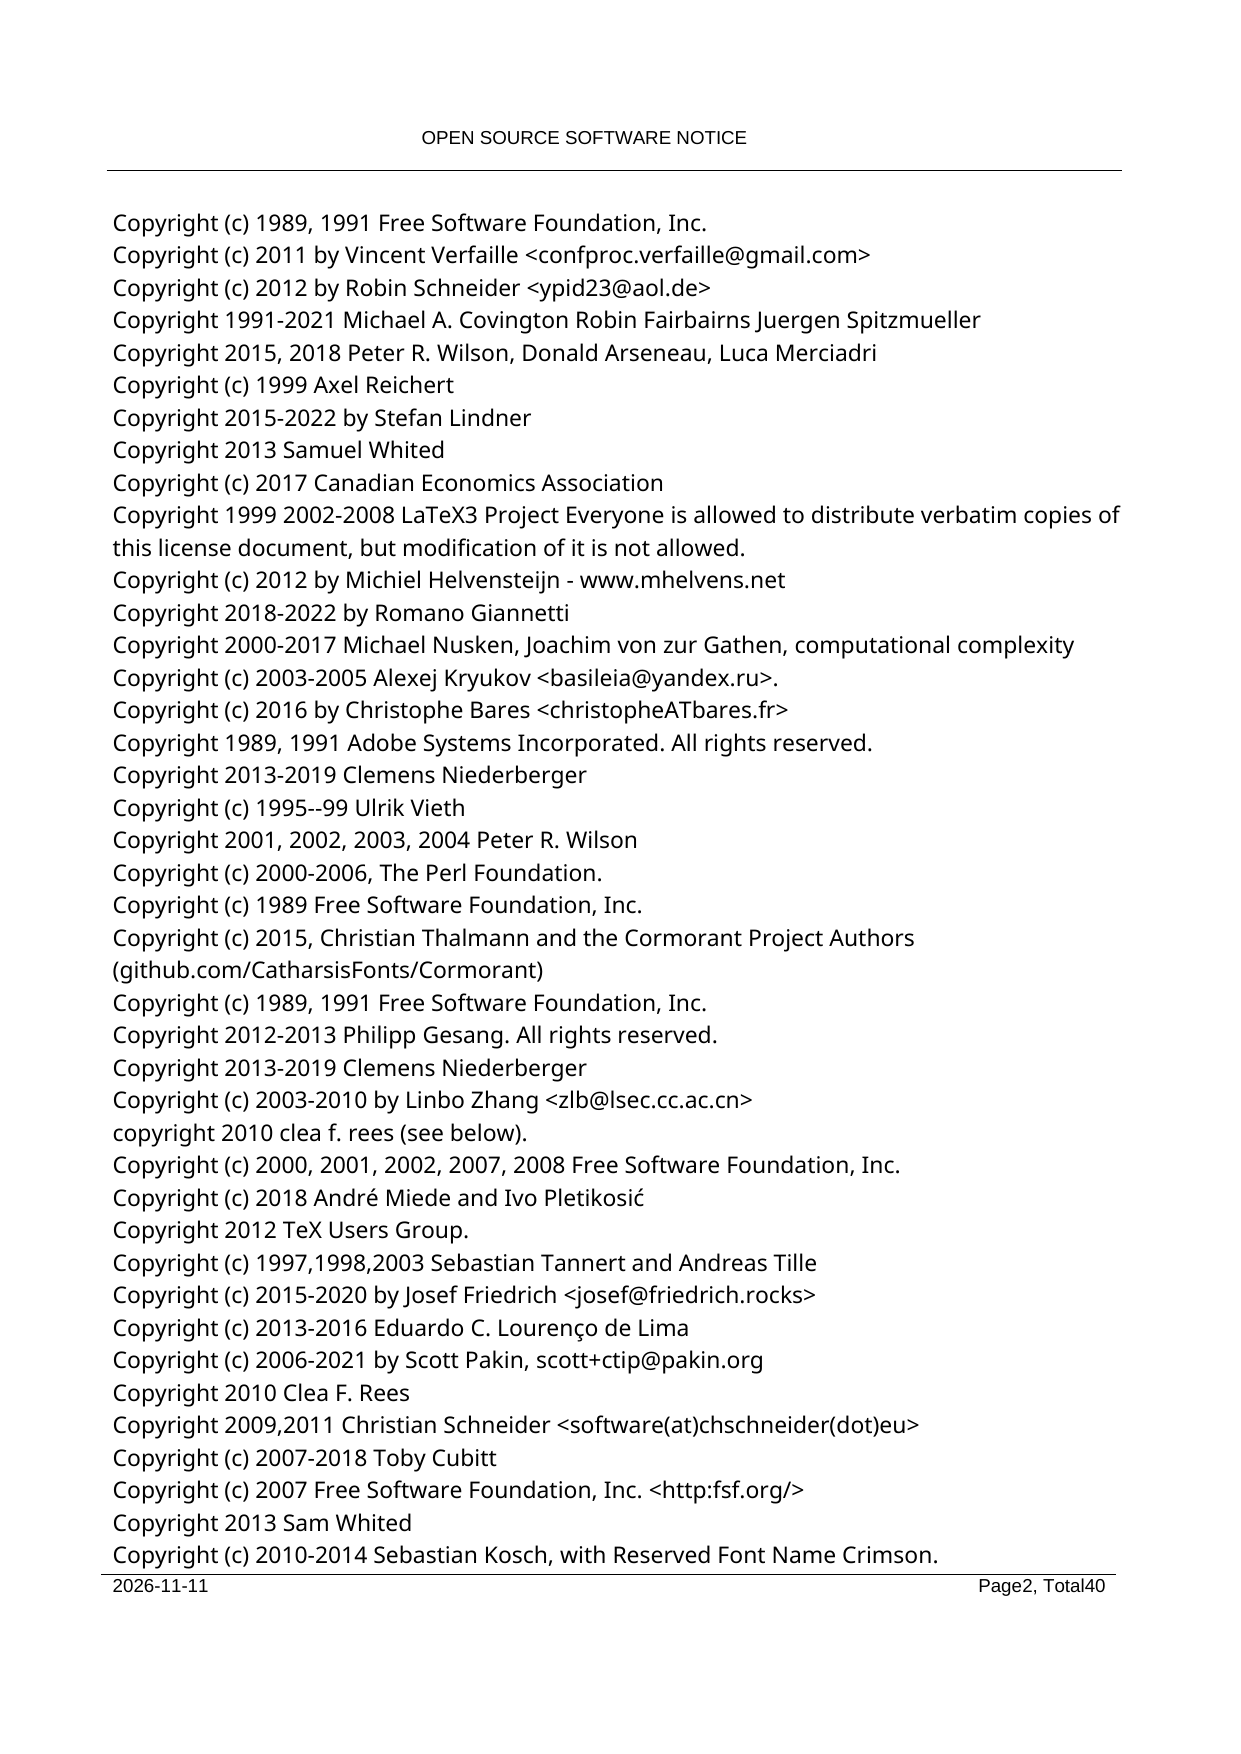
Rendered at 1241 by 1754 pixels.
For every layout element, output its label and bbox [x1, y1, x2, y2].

text [112, 206, 1128, 1571]
